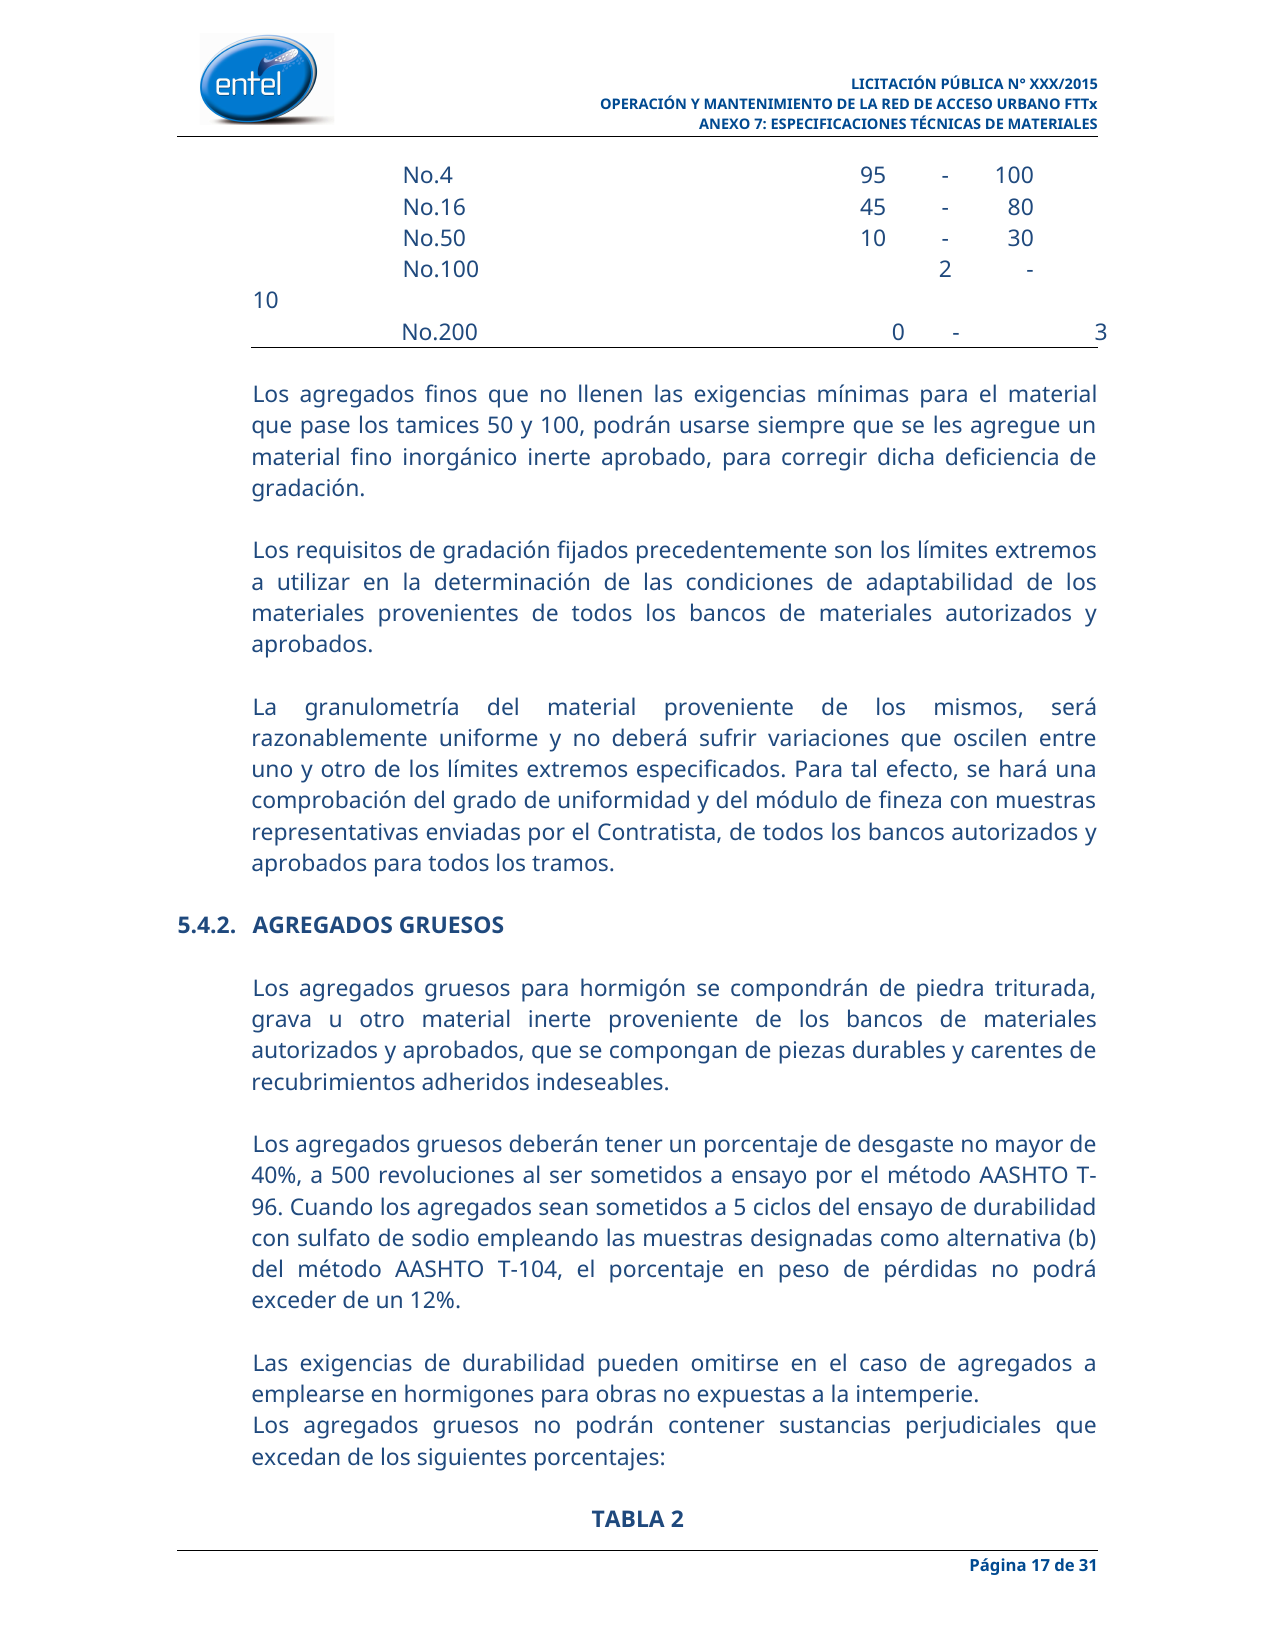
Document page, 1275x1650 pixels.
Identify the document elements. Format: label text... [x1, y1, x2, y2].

text No.16 45 - 80 [177, 191, 1098, 222]
text No.200 0 - 3 [251, 316, 1098, 347]
text No.4 95 - 100 [177, 159, 1098, 191]
text La granulometría del material proveniente de los mismos, será razonablemente uniforme y no deberá sufrir variaciones que oscilen entre uno y otro de los límites extremos especificados. Para tal efecto, se hará una comprobación del grado de uniformidad y del módulo de fineza con muestras representativas enviadas por el Contratista, de todos los bancos autorizados y aprobados para todos los tramos. [251, 691, 1098, 878]
text Los agregados gruesos deberán tener un porcentaje de desgaste no mayor de 40%, a 500 revoluciones al ser sometidos a ensayo por el método AASHTO T-96. Cuando los agregados sean sometidos a 5 ciclos del ensayo de durabilidad con sulfato de sodio empleando las muestras designadas como alternativa (b) del método AASHTO T-104, el porcentaje en peso de pérdidas no podrá exceder de un 12%. [251, 1128, 1098, 1316]
text Los agregados gruesos para hormigón se compondrán de piedra triturada, grava u otro material inerte proveniente de los bancos de materiales autorizados y aprobados, que se compongan de piezas durables y carentes de recubrimientos adheridos indeseables. [251, 972, 1098, 1097]
text No.50 10 - 30 [177, 222, 1098, 253]
text TABLA 2 [177, 1503, 1098, 1534]
text Los agregados gruesos no podrán contener sustancias perjudiciales que excedan de los siguientes porcentajes: [251, 1409, 1098, 1472]
text Los requisitos de gradación fijados precedentemente son los límites extremos a utilizar en la determinación de las condiciones de adaptabilidad de los materiales provenientes de todos los bancos de materiales autorizados y aprobados. [251, 534, 1098, 659]
text No.100 2 - 10 [177, 253, 1098, 316]
picture [199, 33, 335, 125]
text Los agregados finos que no llenen las exigencias mínimas para el material que pase los tamices 50 y 100, podrán usarse siempre que se les agregue un material fino inorgánico inerte aprobado, para corregir dicha deficiencia de gradación. [251, 378, 1098, 503]
list AGREGADOS GRUESOS [177, 909, 1098, 941]
text Las exigencias de durabilidad pueden omitirse en el caso de agregados a emplearse en hormigones para obras no expuestas a la intemperie. [251, 1347, 1098, 1409]
